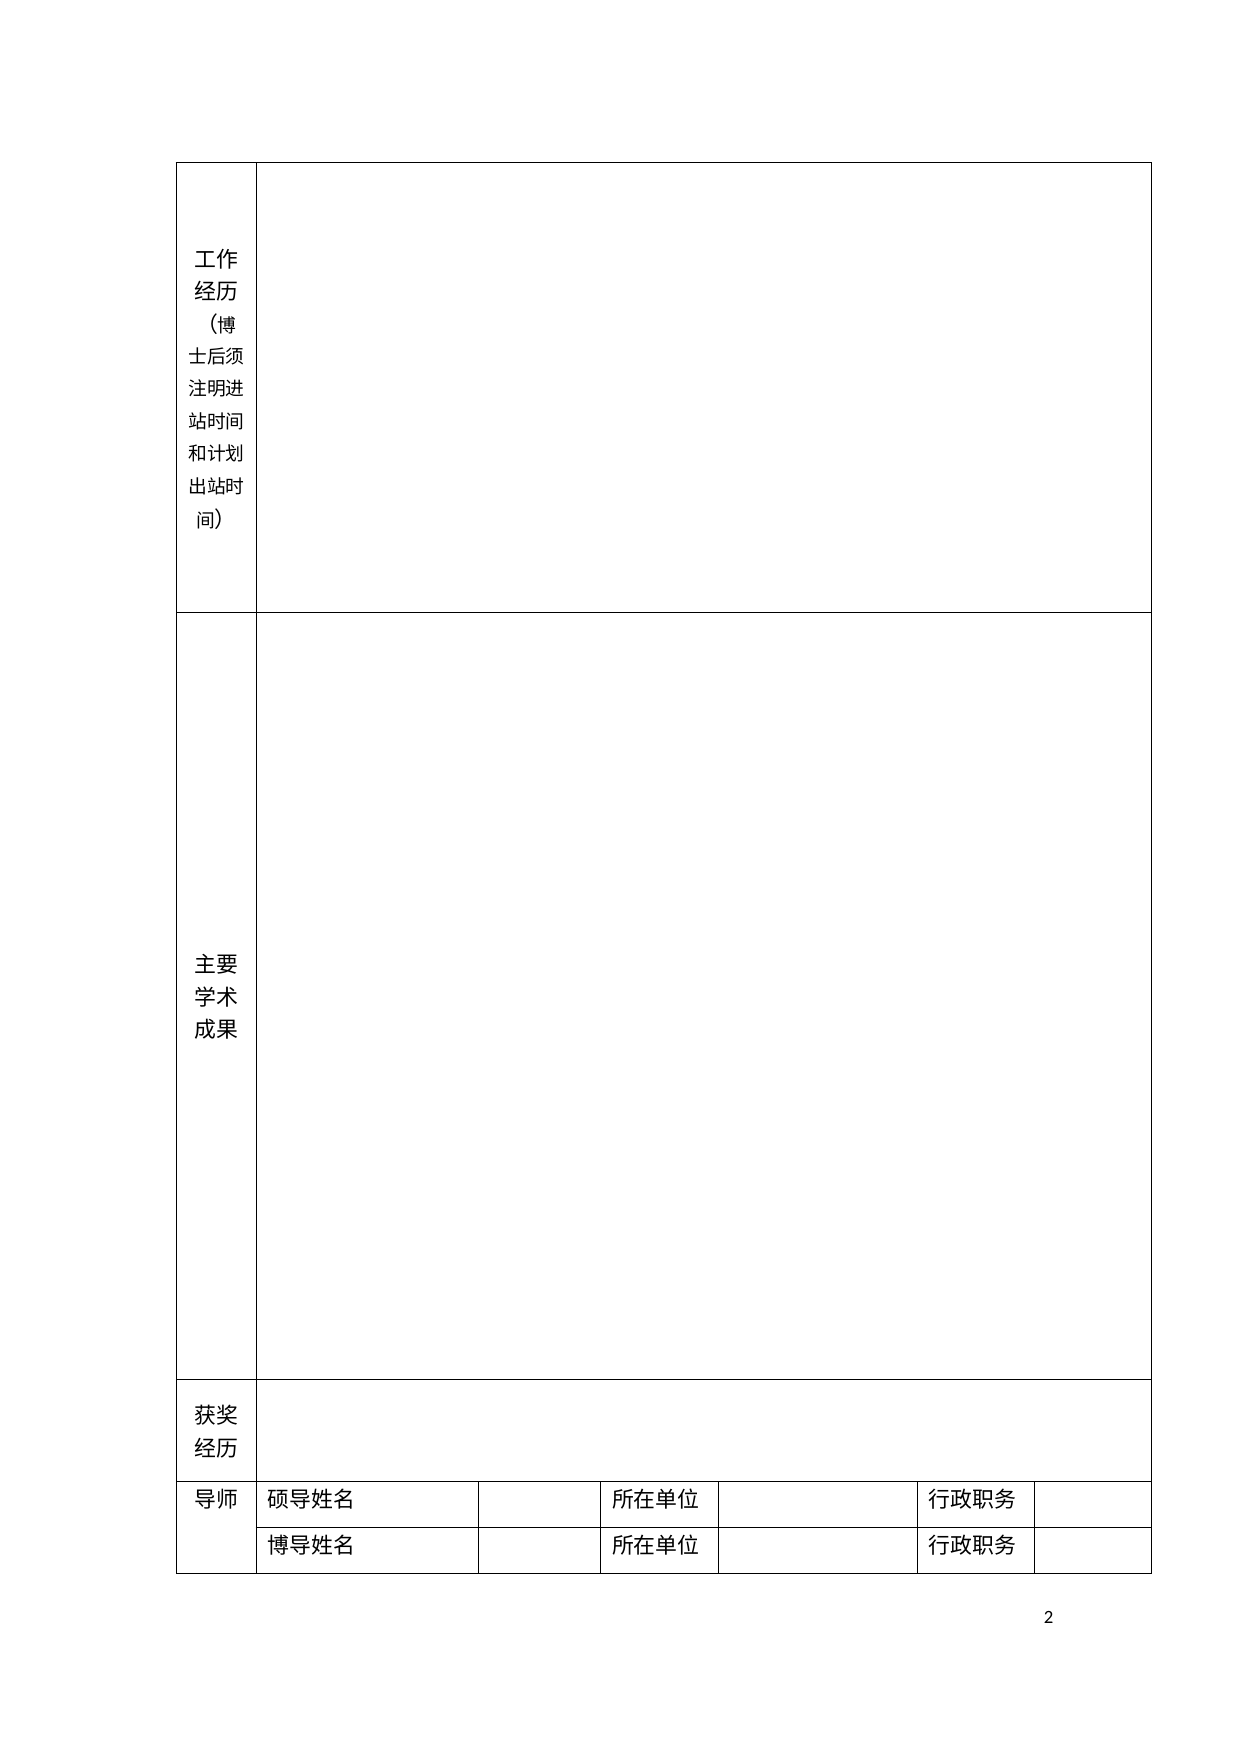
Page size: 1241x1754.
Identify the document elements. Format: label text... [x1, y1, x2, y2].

table_cell 获奖经历 [177, 1380, 256, 1481]
table_cell [257, 1380, 1151, 1481]
table_cell 导师情况 [177, 1482, 256, 1573]
table_cell [479, 1482, 600, 1527]
table_cell 博导姓名 [257, 1528, 478, 1573]
table_cell 工作 经历 （博士后须注明进站时间和计划出站时间） [177, 163, 256, 612]
table_cell [257, 163, 1151, 612]
table_cell 所在单位 [601, 1528, 718, 1573]
table_cell 行政职务 [918, 1528, 1034, 1573]
table_cell [1035, 1528, 1151, 1573]
table_cell [479, 1528, 600, 1573]
table_cell [257, 613, 1151, 1379]
table_cell 行政职务 [918, 1482, 1034, 1527]
table_cell 硕导姓名 [257, 1482, 478, 1527]
table_cell [719, 1482, 917, 1527]
table_cell 主要学术成果 [177, 613, 256, 1379]
table_cell 所在单位 [601, 1482, 718, 1527]
table_cell [1035, 1482, 1151, 1527]
table_cell [719, 1528, 917, 1573]
